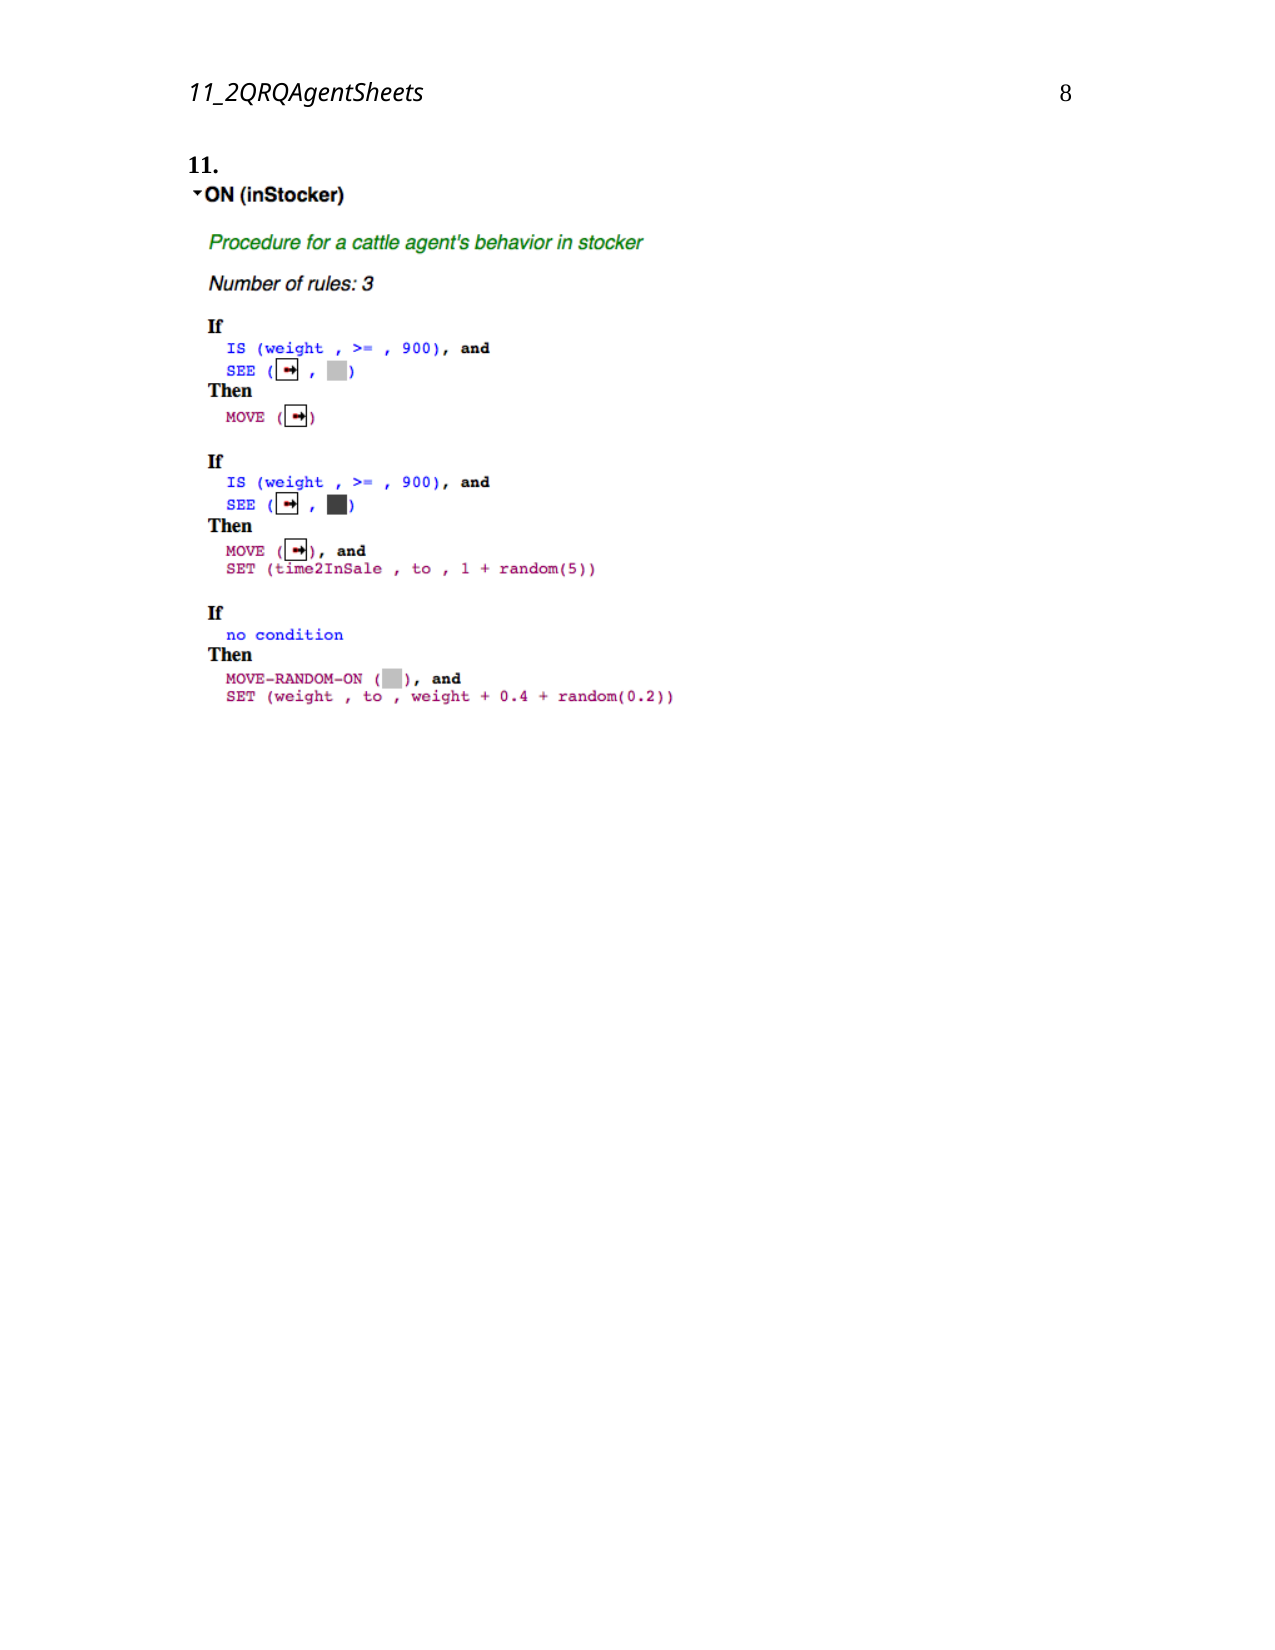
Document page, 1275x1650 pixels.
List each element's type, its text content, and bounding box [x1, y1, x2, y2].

text 11. [187, 150, 1087, 179]
picture [187, 178, 695, 715]
